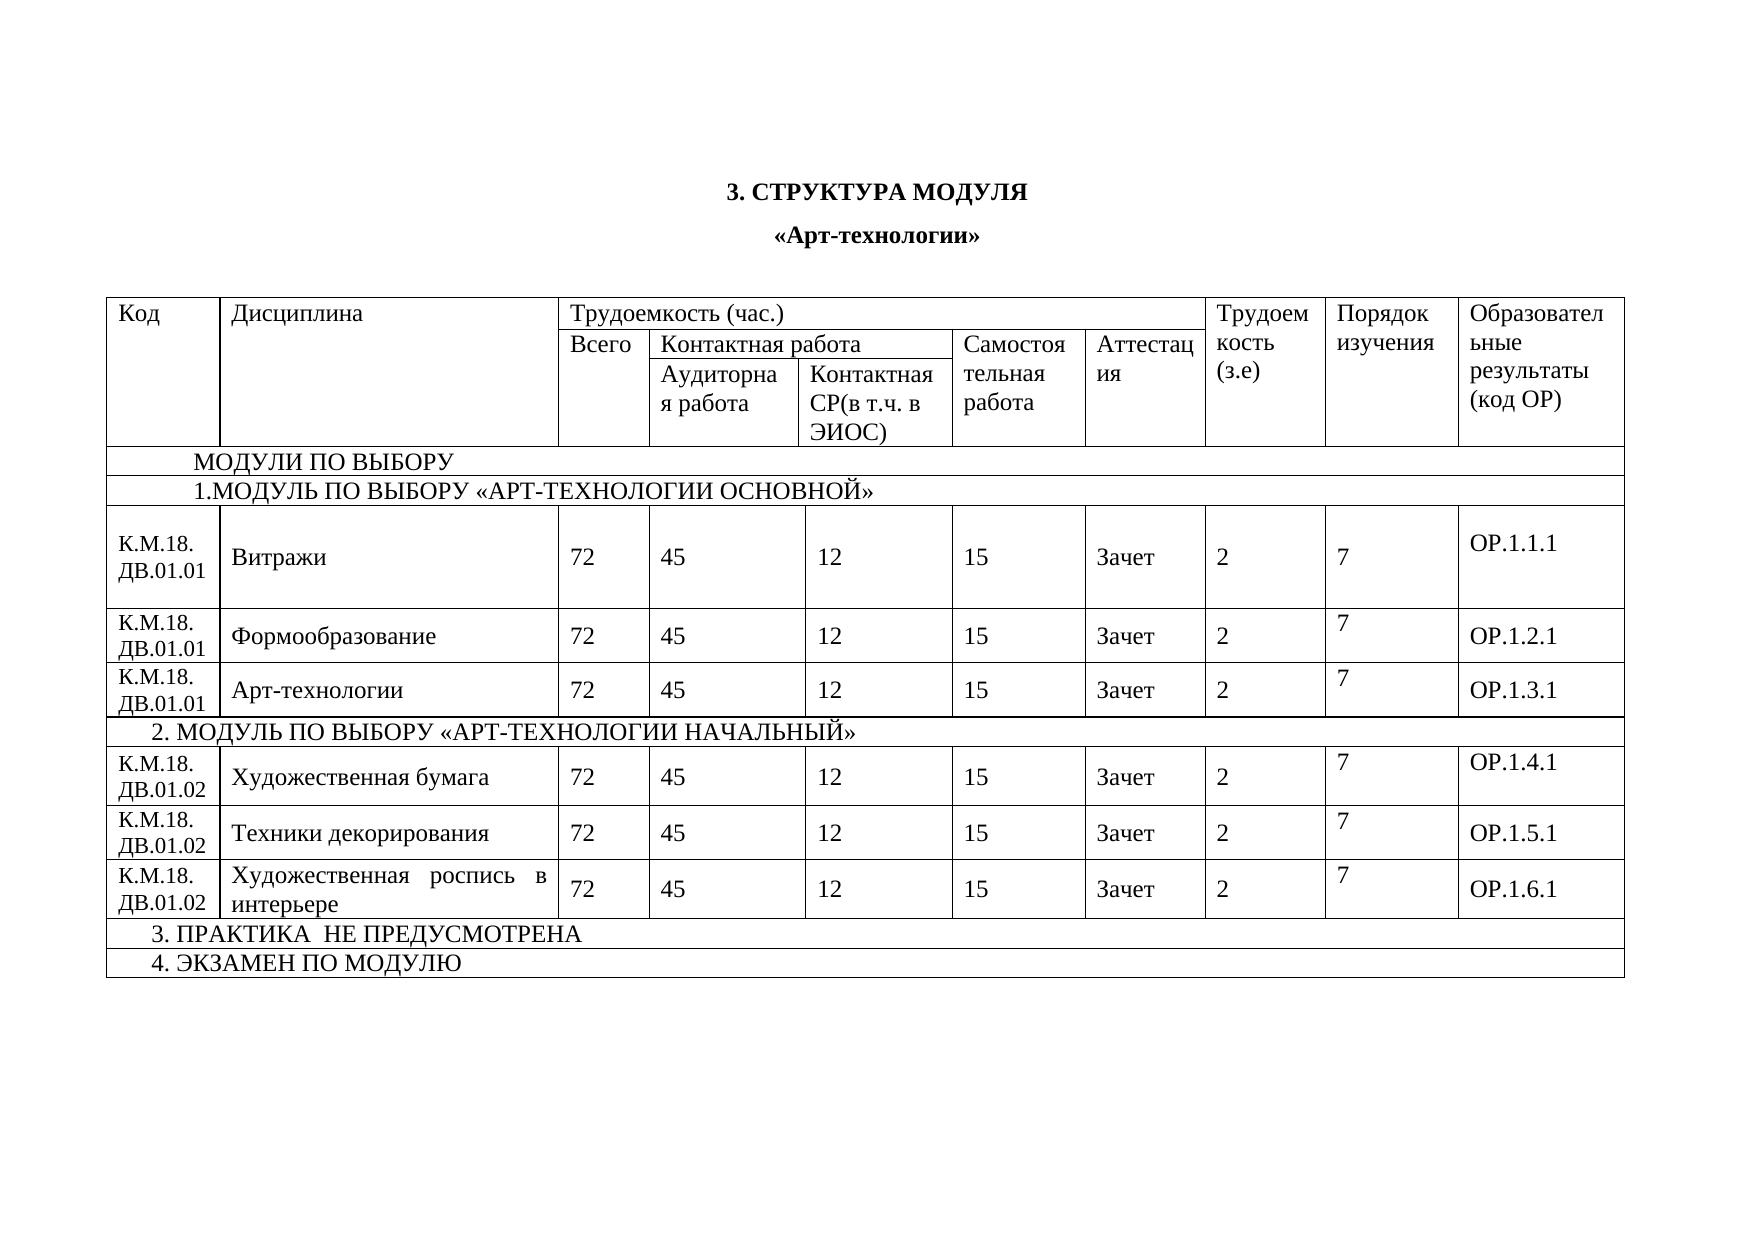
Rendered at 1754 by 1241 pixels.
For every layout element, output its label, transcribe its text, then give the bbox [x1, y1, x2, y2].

table_cell 7 [1326, 609, 1458, 662]
table_cell ОР.1.2.1 [1459, 609, 1624, 662]
table_cell 12 [806, 747, 952, 805]
table_cell 45 [650, 860, 805, 918]
table_cell Арт-технологии [221, 663, 558, 716]
table_cell 7 [1326, 663, 1458, 716]
table_cell 2 [1206, 609, 1325, 662]
table_cell ОР.1.5.1 [1459, 806, 1624, 859]
table_cell 2 [1206, 860, 1325, 918]
table_cell 3. Практика не предусмотрена [107, 919, 1624, 947]
table_cell ОР.1.4.1 [1459, 747, 1624, 805]
table_cell Контактная работа [650, 330, 952, 358]
table_cell 72 [559, 609, 649, 662]
table_cell Самостоятельная работа [953, 330, 1085, 446]
table_cell Контактная СР(в т.ч. в ЭИОС) [799, 359, 952, 446]
table_cell 45 [650, 663, 805, 716]
table_cell 72 [559, 506, 649, 607]
table_cell 45 [650, 506, 805, 607]
table_cell Модули по выбору [107, 447, 1624, 475]
table_cell К.М.18.ДВ.01.01 [107, 609, 219, 662]
table_header Порядок изучения [1326, 298, 1458, 446]
table_cell Зачет [1086, 663, 1205, 716]
table_cell 7 [1326, 506, 1458, 607]
table_cell Аттестация [1086, 330, 1205, 446]
table_cell 12 [806, 609, 952, 662]
table_cell Формообразование [221, 609, 558, 662]
table_cell 2. МОДУЛЬ ПО ВЫБОРУ «Арт-технологии начальный» [107, 718, 1624, 746]
table_cell Зачет [1086, 860, 1205, 918]
table_cell 45 [650, 747, 805, 805]
table_cell 45 [650, 806, 805, 859]
table_cell 7 [1326, 747, 1458, 805]
table_cell 2 [1206, 806, 1325, 859]
table_cell К.М.18.ДВ.01.01 [107, 506, 219, 607]
table_cell Художественная роспись в интерьере [221, 860, 558, 918]
table_cell 15 [953, 609, 1085, 662]
table_cell ОР.1.1.1 [1459, 506, 1624, 607]
table_cell Аудиторная работа [650, 359, 798, 446]
table_cell Техники декорирования [221, 806, 558, 859]
table_cell ОР.1.3.1 [1459, 663, 1624, 716]
table_cell 2 [1206, 663, 1325, 716]
table_cell 15 [953, 663, 1085, 716]
table_cell 15 [953, 747, 1085, 805]
table_cell 7 [1326, 860, 1458, 918]
table_cell Витражи [221, 506, 558, 607]
table_cell К.М.18.ДВ.01.02 [107, 860, 219, 918]
table_cell 72 [559, 860, 649, 918]
text «Арт-технологии» [118, 220, 1636, 249]
table_cell Зачет [1086, 747, 1205, 805]
table_cell К.М.18.дВ.01.02 [107, 806, 219, 859]
table_cell К.М.18. ДВ.01.02 [107, 747, 219, 805]
table_cell 45 [650, 609, 805, 662]
table_cell 4. Экзамен по модулю [107, 949, 1624, 977]
table_cell ОР.1.6.1 [1459, 860, 1624, 918]
table_cell 12 [806, 860, 952, 918]
table_header Трудоемкость (з.е) [1206, 298, 1325, 446]
table_header Дисциплина [221, 298, 558, 446]
table_cell К.М.18.ДВ.01.01 [107, 663, 219, 716]
table_cell 12 [806, 663, 952, 716]
table_cell 2 [1206, 747, 1325, 805]
table_cell 2 [1206, 506, 1325, 607]
table_cell 15 [953, 506, 1085, 607]
table_cell Зачет [1086, 609, 1205, 662]
table_cell Зачет [1086, 506, 1205, 607]
table_cell 72 [559, 663, 649, 716]
table_cell Всего [559, 330, 649, 446]
table_cell 72 [559, 747, 649, 805]
table_cell 7 [1326, 806, 1458, 859]
table_cell 12 [806, 806, 952, 859]
table_cell Художественная бумага [221, 747, 558, 805]
table_cell Зачет [1086, 806, 1205, 859]
table_cell 72 [559, 806, 649, 859]
table_header Код [107, 298, 219, 446]
table_cell 15 [953, 860, 1085, 918]
table_cell 1.МОДУЛЬ ПО ВЫБОРУ «АРТ-ТЕХНОЛОГИИ основной» [107, 476, 1624, 505]
table_cell 15 [953, 806, 1085, 859]
table_cell 12 [806, 506, 952, 607]
text 3. Структура модуля [118, 177, 1636, 206]
table_header Трудоемкость (час.) [559, 298, 1205, 328]
table_header Образовательные результаты (код ОР) [1459, 298, 1624, 446]
